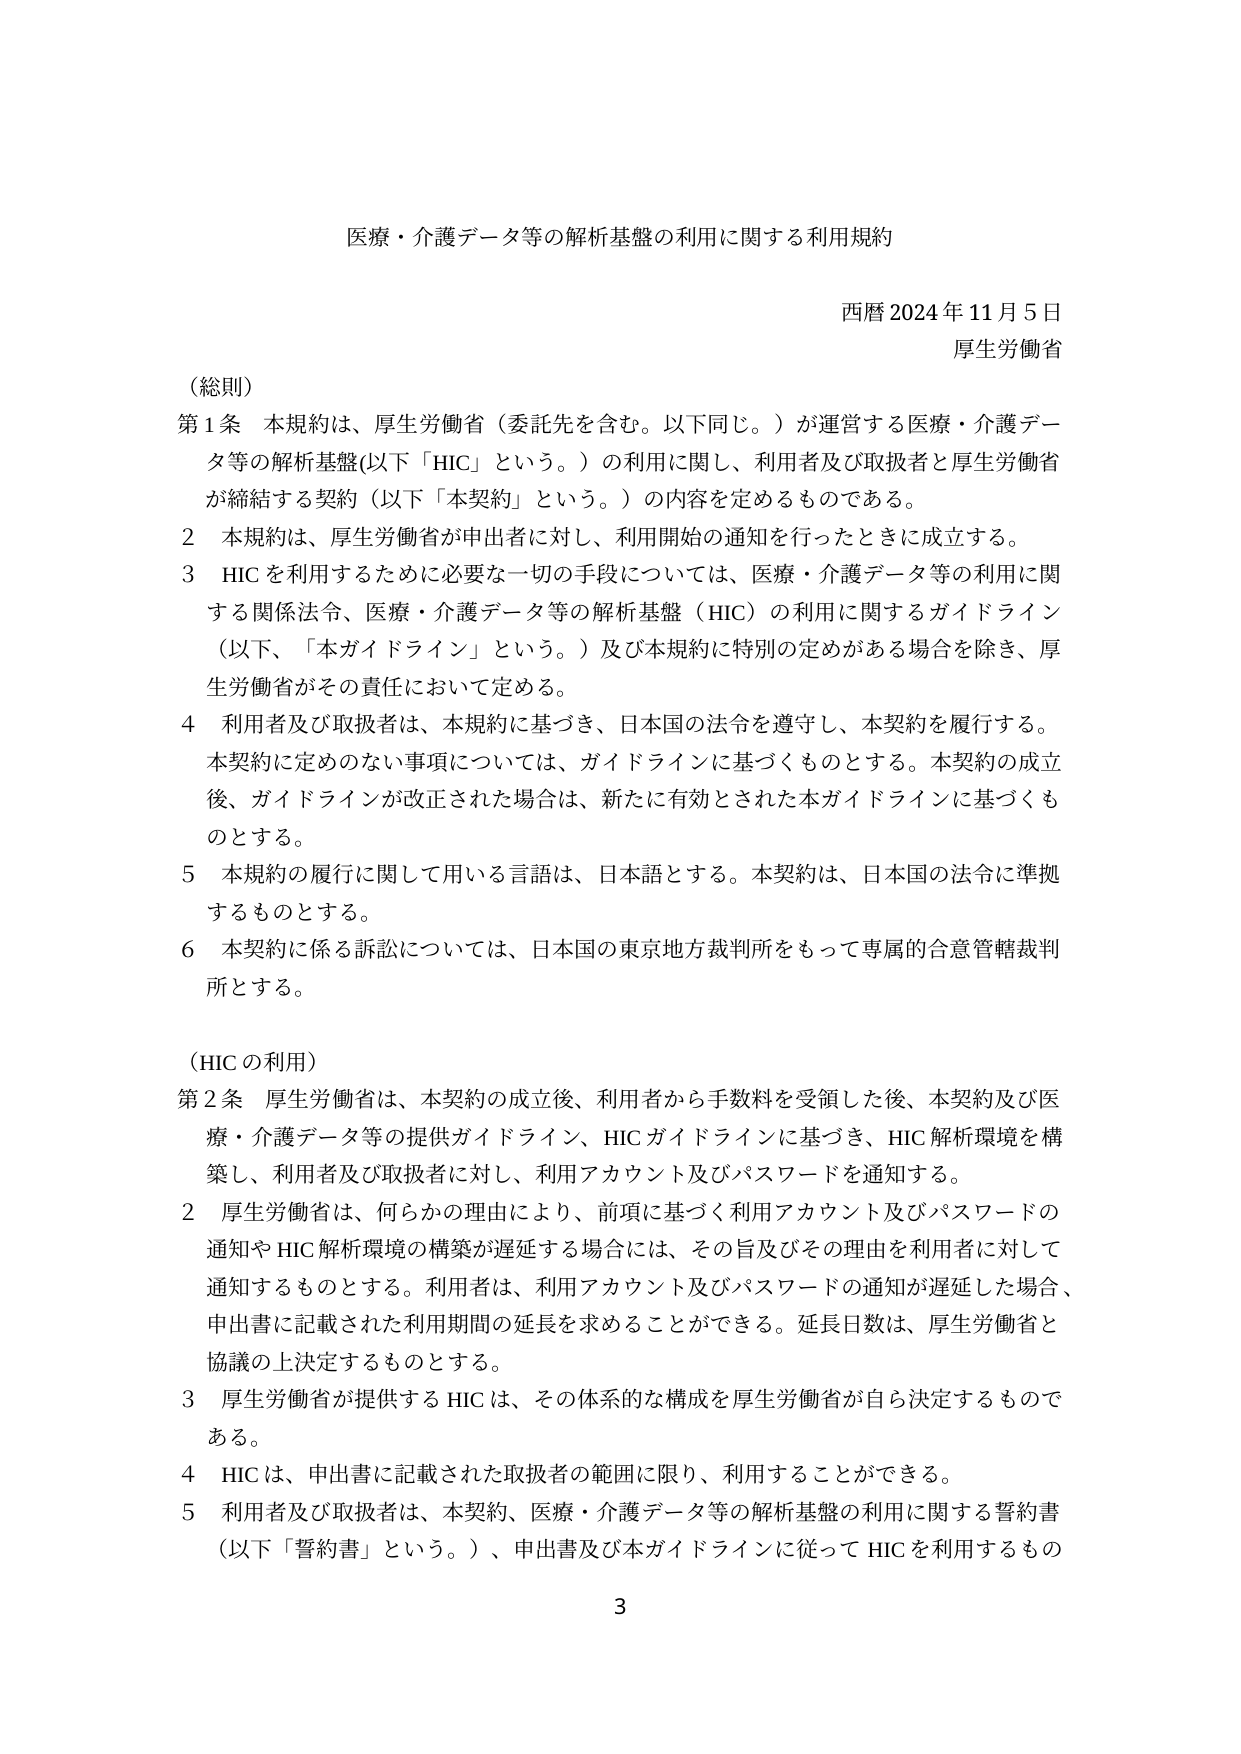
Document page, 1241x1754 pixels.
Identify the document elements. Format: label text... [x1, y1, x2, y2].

text 医療・介護データ等の解析基盤の利用に関する利用規約 [177, 217, 1063, 254]
text ３ HICを利用するために必要な一切の手段については、医療・介護データ等の利用に関する関係法令、医療・介護データ等の解析基盤（HIC）の利用に関するガイドライン（以下、「本ガイドライン」という。）及び本規約に特別の定めがある場合を除き、厚生労働省がその責任において定める。 [177, 554, 1063, 704]
text ４ 利用者及び取扱者は、本規約に基づき、日本国の法令を遵守し、本契約を履行する。本契約に定めのない事項については、ガイドラインに基づくものとする。本契約の成立後、ガイドラインが改正された場合は、新たに有効とされた本ガイドラインに基づくものとする。 [177, 704, 1063, 854]
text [177, 1492, 1063, 1567]
text （総則） [177, 367, 1063, 404]
text 第1条 本規約は、厚生労働省（委託先を含む。以下同じ。）が運営する医療・介護データ等の解析基盤(以下「HIC」という。）の利用に関し、利用者及び取扱者と厚生労働省が締結する契約（以下「本契約」という。）の内容を定めるものである。 [177, 404, 1063, 517]
text ２ 厚生労働省は、何らかの理由により、前項に基づく利用アカウント及びパスワードの通知やHIC解析環境の構築が遅延する場合には、その旨及びその理由を利用者に対して通知するものとする。利用者は、利用アカウント及びパスワードの通知が遅延した場合、申出書に記載された利用期間の延長を求めることができる。延長日数は、厚生労働省と協議の上決定するものとする。 [177, 1192, 1063, 1379]
text ２ 本規約は、厚生労働省が申出者に対し、利用開始の通知を行ったときに成立する。 [177, 517, 1063, 554]
text （HICの利用） [177, 1042, 1063, 1079]
text 西暦2024年11月５日 [177, 292, 1063, 329]
text 第２条 厚生労働省は、本契約の成立後、利用者から手数料を受領した後、本契約及び医療・介護データ等の提供ガイドライン、HICガイドラインに基づき、HIC解析環境を構築し、利用者及び取扱者に対し、利用アカウント及びパスワードを通知する。 [177, 1079, 1063, 1192]
text ４ HICは、申出書に記載された取扱者の範囲に限り、利用することができる。 [177, 1454, 1063, 1492]
text ６ 本契約に係る訴訟については、日本国の東京地方裁判所をもって専属的合意管轄裁判所とする。 [177, 929, 1063, 1004]
text ５ 本規約の履行に関して用いる言語は、日本語とする。本契約は、日本国の法令に準拠するものとする。 [177, 854, 1063, 929]
text ３ 厚生労働省が提供するHICは、その体系的な構成を厚生労働省が自ら決定するものである。 [177, 1379, 1063, 1454]
text 厚生労働省 [177, 329, 1063, 367]
